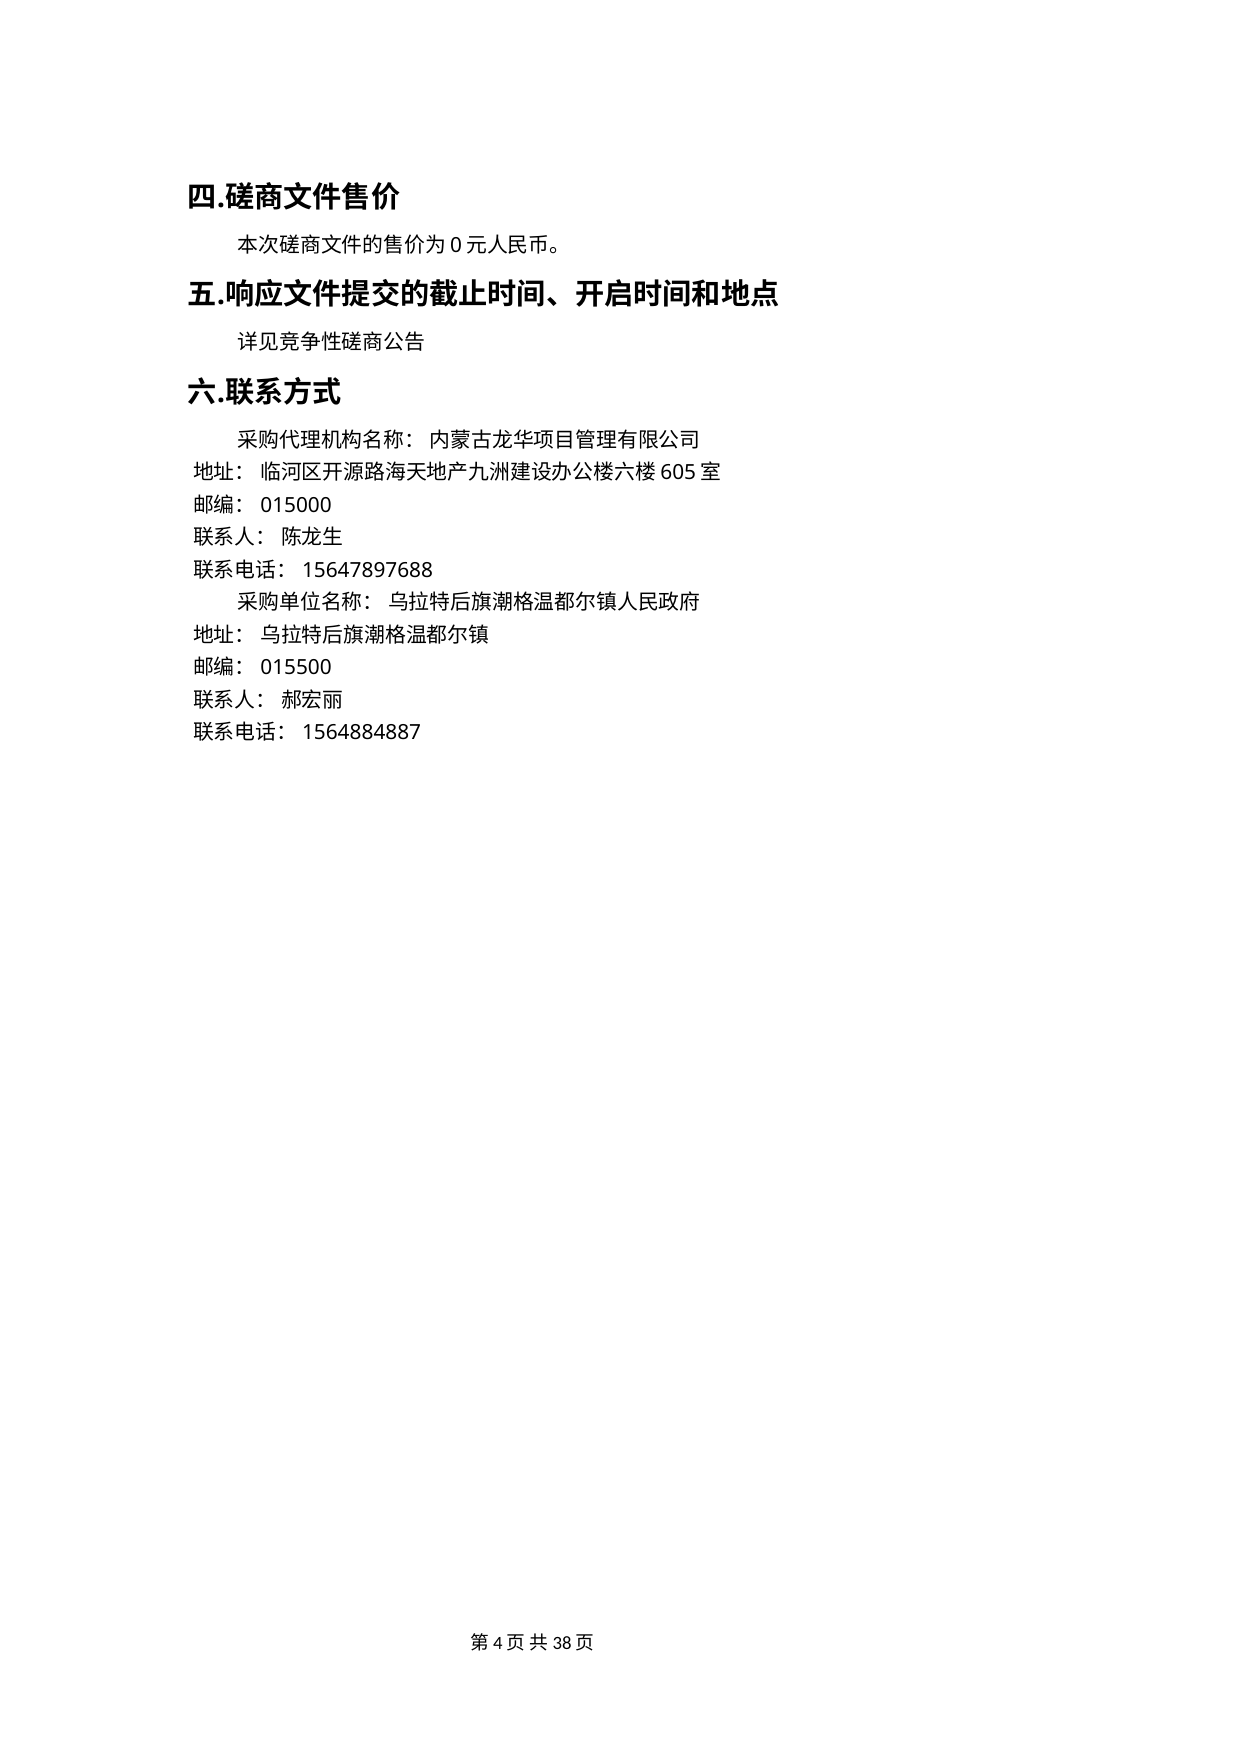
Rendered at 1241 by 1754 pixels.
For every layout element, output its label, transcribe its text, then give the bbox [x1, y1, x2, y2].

text 四.磋商文件售价 [187, 162, 1053, 227]
text 地址： 临河区开源路海天地产九洲建设办公楼六楼605室 [187, 454, 1053, 487]
text 六.联系方式 [187, 357, 1053, 422]
text 联系人： 陈龙生 [187, 519, 1053, 552]
text 五.响应文件提交的截止时间、开启时间和地点 [187, 259, 1053, 324]
text 采购代理机构名称： 内蒙古龙华项目管理有限公司 [187, 422, 1053, 454]
text 联系人： 郝宏丽 [187, 682, 1053, 714]
text 采购单位名称： 乌拉特后旗潮格温都尔镇人民政府 [187, 584, 1053, 617]
text 联系电话： 1564884887 [187, 714, 1053, 747]
text 联系电话： 15647897688 [187, 552, 1053, 584]
text 本次磋商文件的售价为0元人民币。 [187, 227, 1053, 259]
text 详见竞争性磋商公告 [187, 324, 1053, 357]
text 邮编： 015500 [187, 649, 1053, 682]
text 邮编： 015000 [187, 487, 1053, 519]
text 地址： 乌拉特后旗潮格温都尔镇 [187, 617, 1053, 649]
